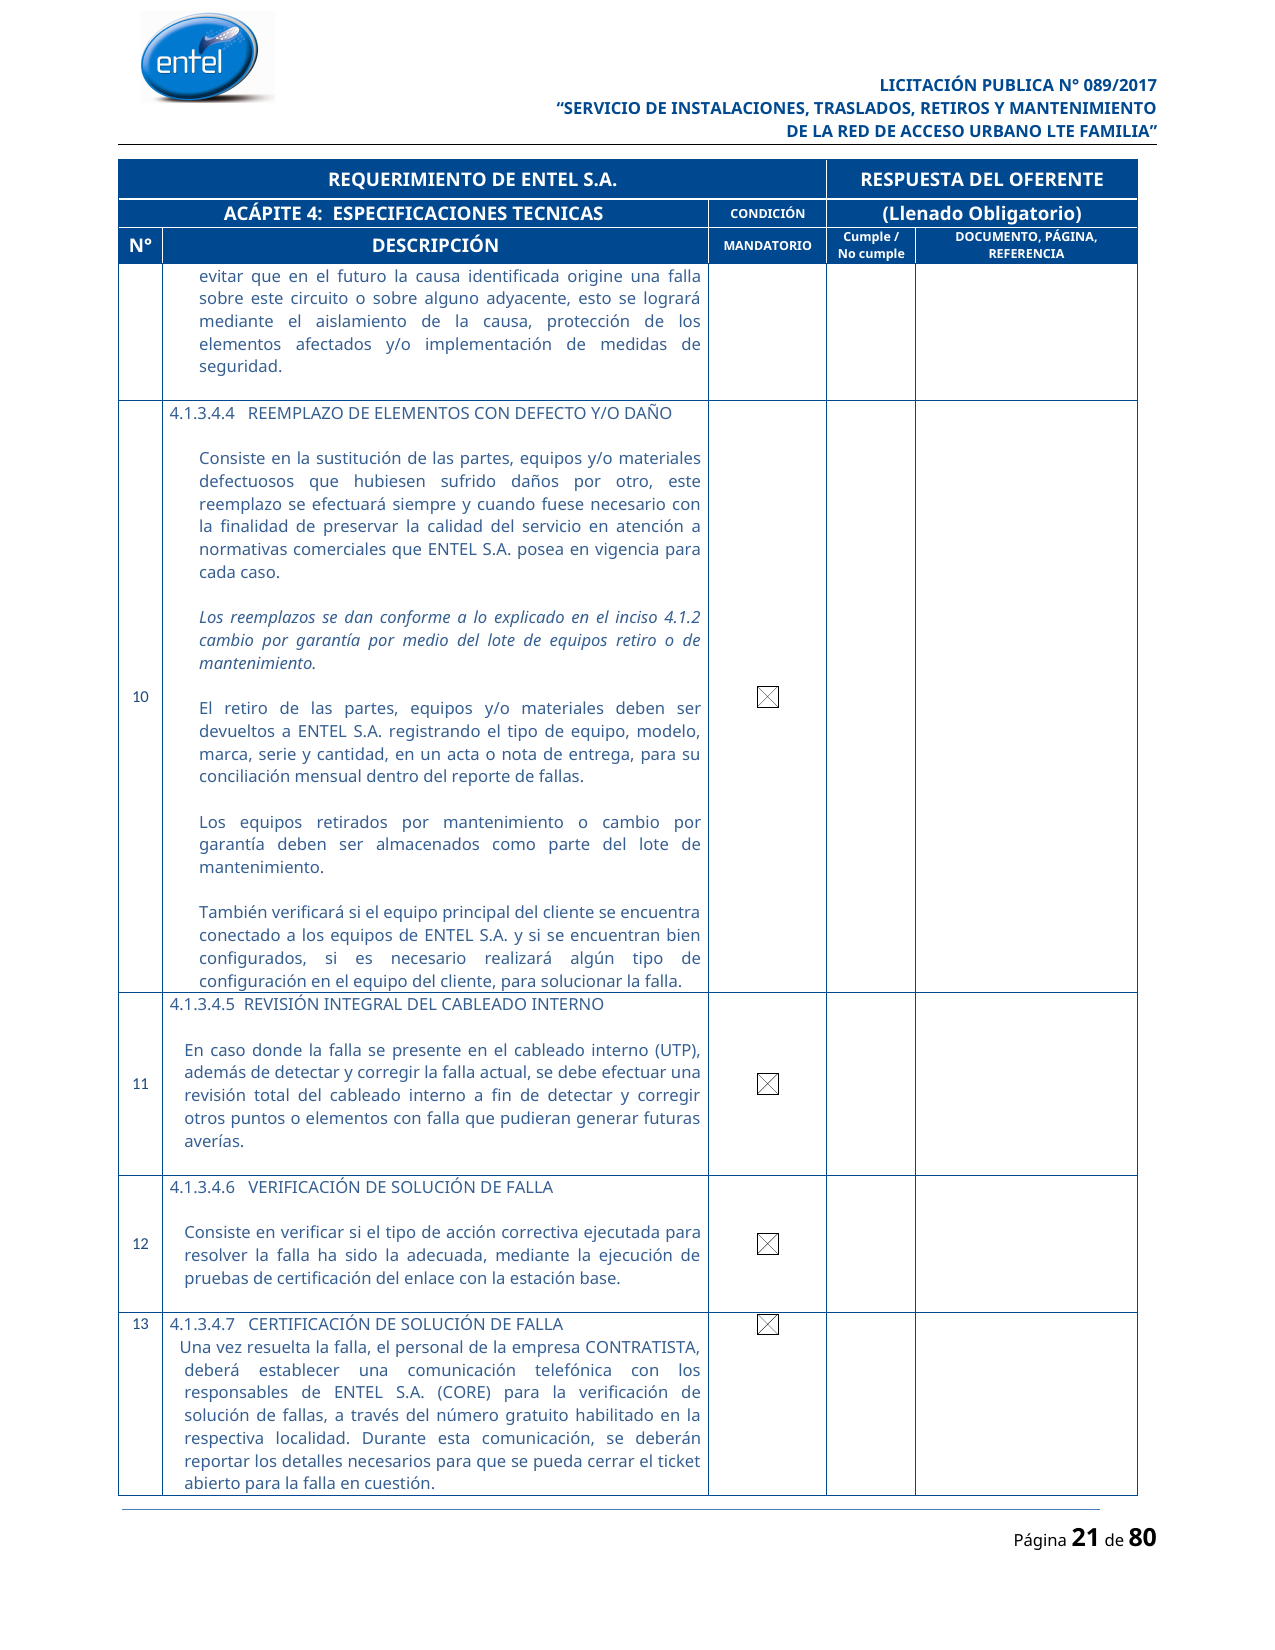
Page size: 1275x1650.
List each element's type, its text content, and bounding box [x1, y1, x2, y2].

table_cell [827, 264, 915, 400]
table_cell 11 [119, 993, 162, 1174]
table_cell ACÁPITE 4: ESPECIFICACIONES TECNICAS [119, 200, 708, 227]
table_cell [709, 1313, 826, 1494]
table_cell DOCUMENTO, PÁGINA, REFERENCIA [916, 228, 1137, 263]
table_cell 4.1.3.4.5 REVISIÓN INTEGRAL DEL CABLEADO INTERNO En caso donde la falla se presente en el cableado interno (UTP), además de detectar y corregir la falla actual, se debe efectuar una revisión total del cableado interno a fin de detectar y corregir otros puntos o elementos con falla que pudieran generar futuras averías. [163, 993, 708, 1174]
table_cell 13 [119, 1313, 162, 1494]
table_cell [916, 1176, 1137, 1312]
table_cell [709, 993, 826, 1174]
table_cell [709, 401, 826, 992]
table_cell [827, 401, 915, 992]
table_cell MANDATORIO [709, 228, 826, 263]
table_cell [827, 993, 915, 1174]
table_cell 10 [119, 401, 162, 992]
table_cell [709, 1176, 826, 1312]
table_cell [709, 264, 826, 400]
table_header REQUERIMIENTO DE ENTEL S.A. [119, 160, 826, 198]
table_cell DESCRIPCIÓN [163, 228, 708, 263]
table_cell [827, 1176, 915, 1312]
table_cell (Llenado Obligatorio) [827, 200, 1137, 227]
picture [140, 11, 276, 103]
table_cell N° [119, 228, 162, 263]
table_cell Cumple / No cumple [827, 228, 915, 263]
table_cell CONDICIÓN [709, 200, 826, 227]
table_cell [827, 1313, 915, 1494]
table_cell [916, 264, 1137, 400]
table_cell 12 [119, 1176, 162, 1312]
table_cell 4.1.3.4.4 REEMPLAZO DE ELEMENTOS CON DEFECTO Y/O DAÑO Consiste en la sustitución de las partes, equipos y/o materiales defectuosos que hubiesen sufrido daños por otro, este reemplazo se efectuará siempre y cuando fuese necesario con la finalidad de preservar la calidad del servicio en atención a normativas comerciales que ENTEL S.A. posea en vigencia para cada caso. Los reemplazos se dan conforme a lo explicado en el inciso 4.1.2 cambio por garantía por medio del lote de equipos retiro o de mantenimiento. El retiro de las partes, equipos y/o materiales deben ser devueltos a ENTEL S.A. registrando el tipo de equipo, modelo, marca, serie y cantidad, en un acta o nota de entrega, para su conciliación mensual dentro del reporte de fallas. Los equipos retirados por mantenimiento o cambio por garantía deben ser almacenados como parte del lote de mantenimiento. También verificará si el equipo principal del cliente se encuentra conectado a los equipos de ENTEL S.A. y si se encuentran bien configurados, si es necesario realizará algún tipo de configuración en el equipo del cliente, para solucionar la falla. [163, 401, 708, 992]
table_cell [916, 993, 1137, 1174]
table_cell 9 [119, 264, 162, 400]
table_cell 4.1.3.4.6 VERIFICACIÓN DE SOLUCIÓN DE FALLA Consiste en verificar si el tipo de acción correctiva ejecutada para resolver la falla ha sido la adecuada, mediante la ejecución de pruebas de certificación del enlace con la estación base. [163, 1176, 708, 1312]
table_header RESPUESTA DEL OFERENTE [827, 160, 1137, 198]
table_cell [916, 1313, 1137, 1494]
table_cell [916, 401, 1137, 992]
